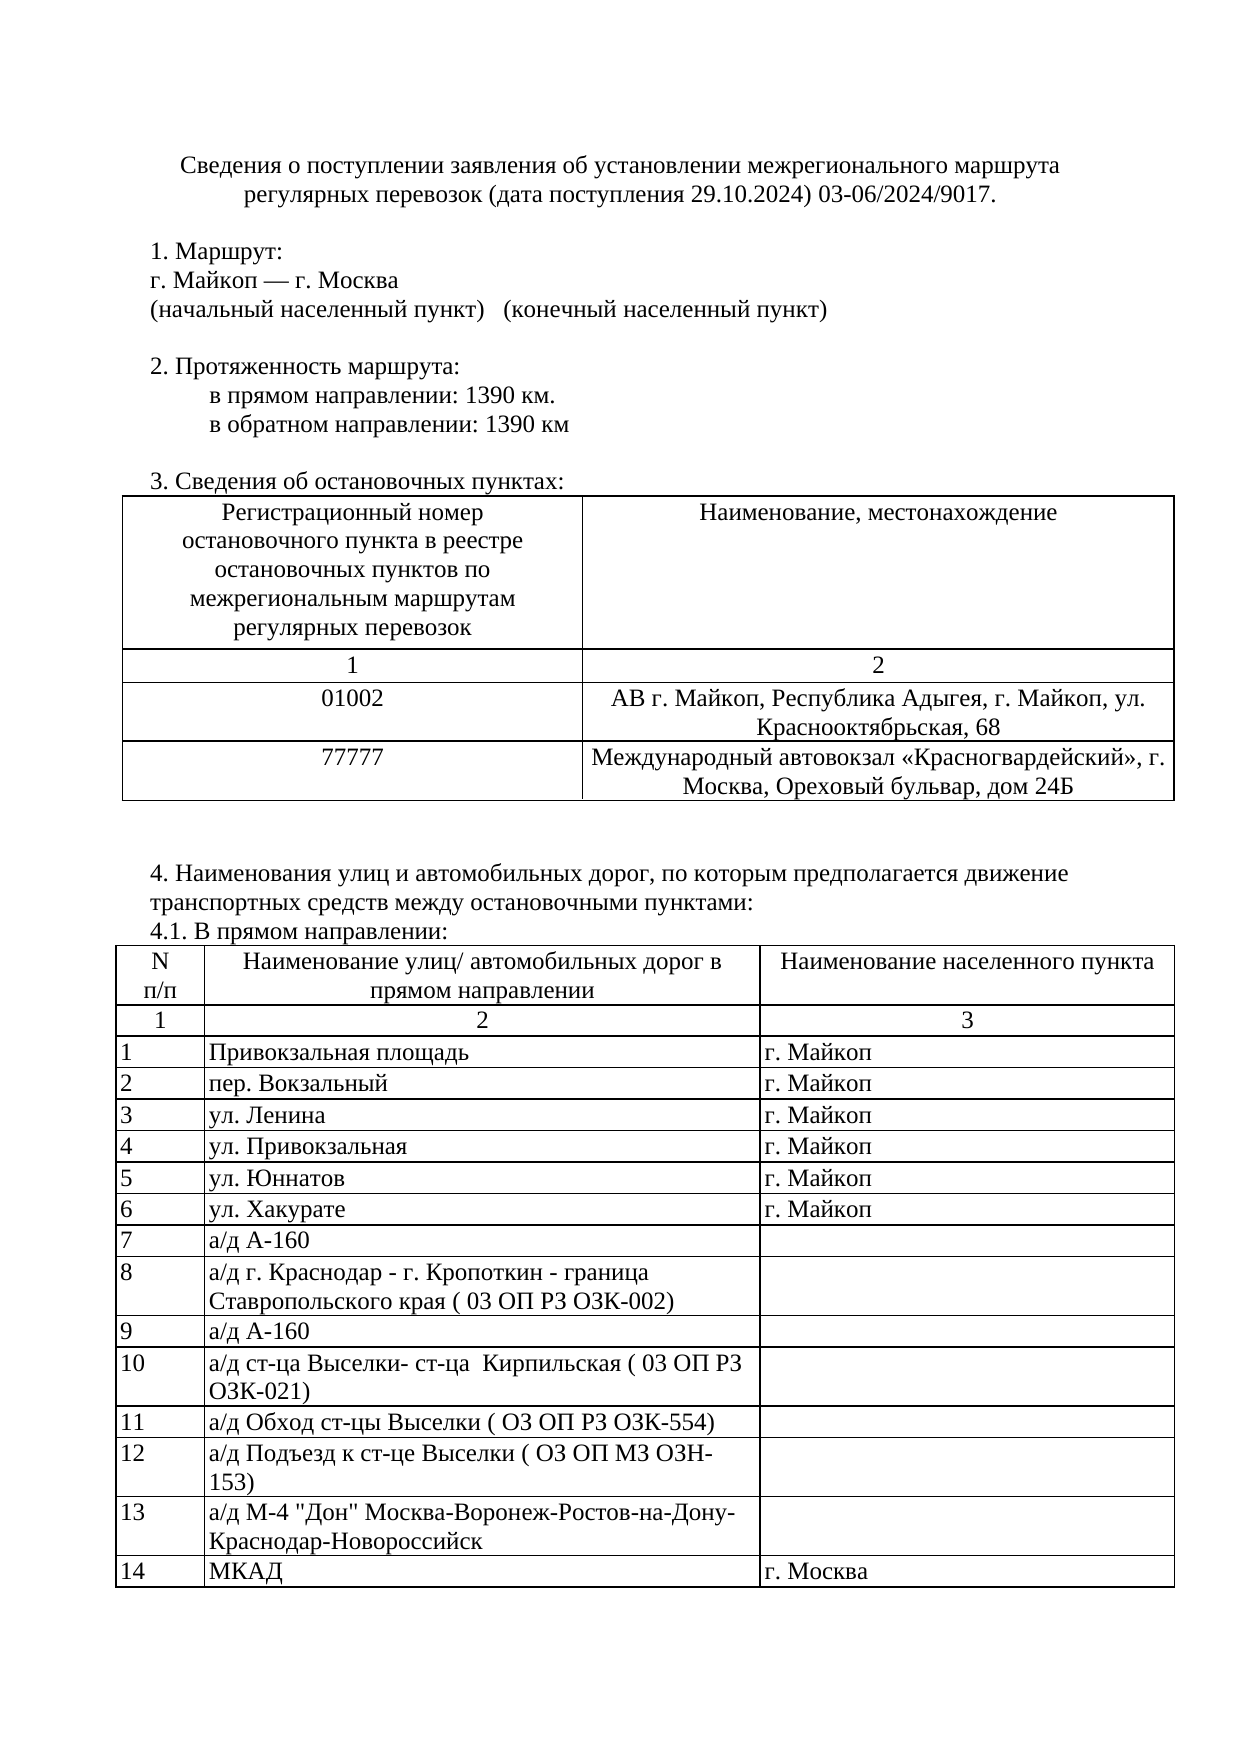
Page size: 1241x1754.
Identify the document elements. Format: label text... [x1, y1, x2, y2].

table_cell [761, 1257, 1174, 1314]
table_cell г. Майкоп [761, 1037, 1174, 1067]
table_cell 5 [117, 1163, 204, 1193]
table_cell а/д г. Краснодар - г. Кропоткин - граница Ставропольского края ( 03 ОП РЗ ОЗК-002) [205, 1257, 759, 1314]
table_cell 8 [117, 1257, 204, 1314]
text 3. Сведения об остановочных пунктах: [150, 466, 1090, 495]
table_cell 77777 [123, 742, 582, 799]
table_cell 1 [123, 650, 582, 681]
table_cell г. Майкоп [761, 1131, 1174, 1161]
table_cell пер. Вокзальный [205, 1068, 759, 1098]
text Сведения о поступлении заявления об установлении межрегионального маршрута регулярных перевозок (дата поступления 29.10.2024) 03-06/2024/9017. [150, 150, 1090, 207]
table_cell 9 [117, 1316, 204, 1346]
table_cell [761, 1226, 1174, 1256]
table_cell АВ г. Майкоп, Республика Адыгея, г. Майкоп, ул. Краснооктябрьская, 68 [583, 683, 1173, 740]
table_cell г. Майкоп [761, 1068, 1174, 1098]
table_cell г. Майкоп [761, 1163, 1174, 1193]
table_cell 14 [117, 1556, 204, 1586]
table_cell МКАД [205, 1556, 759, 1586]
table_cell г. Майкоп [761, 1100, 1174, 1130]
table_cell [761, 1497, 1174, 1555]
table_cell 6 [117, 1194, 204, 1224]
table_cell 3 [761, 1006, 1174, 1035]
table_header N п/п [117, 946, 204, 1004]
table_header Наименование улиц/ автомобильных дорог в прямом направлении [205, 946, 759, 1004]
text г. Майкоп — г. Москва [150, 265, 1090, 294]
table_cell 12 [117, 1438, 204, 1496]
table_cell 7 [117, 1226, 204, 1256]
text (начальный населенный пункт) (конечный населенный пункт) [150, 294, 1090, 322]
text 1. Маршрут: [150, 236, 1090, 265]
table_header Наименование населенного пункта [761, 946, 1174, 1004]
table_cell 1 [117, 1006, 204, 1035]
table_cell 4 [117, 1131, 204, 1161]
table_cell Привокзальная площадь [205, 1037, 759, 1067]
table_cell а/д ст-ца Выселки- ст-ца Кирпильская ( 03 ОП РЗ ОЗК-021) [205, 1348, 759, 1405]
table_cell 3 [117, 1100, 204, 1130]
text 4. Наименования улиц и автомобильных дорог, по которым предполагается движение транспортных средств между остановочными пунктами: [150, 858, 1090, 916]
table_cell а/д М-4 "Дон" Москва-Воронеж-Ростов-на-Дону-Краснодар-Новороссийск [205, 1497, 759, 1555]
table_cell ул. Хакурате [205, 1194, 759, 1224]
table_cell ул. Ленина [205, 1100, 759, 1130]
table_cell г. Москва [761, 1556, 1174, 1586]
text 4.1. В прямом направлении: [150, 916, 1090, 945]
table_cell 2 [117, 1068, 204, 1098]
table_cell 2 [205, 1006, 759, 1035]
table_cell г. Майкоп [761, 1194, 1174, 1224]
text 2. Протяженность маршрута: [150, 351, 1090, 380]
table_header Регистрационный номер остановочного пункта в реестре остановочных пунктов по межрегиональным маршрутам регулярных перевозок [123, 497, 582, 648]
table_cell Международный автовокзал «Красногвардейский», г. Москва, Ореховый бульвар, дом 24Б [583, 742, 1173, 799]
table_cell а/д Обход ст-цы Выселки ( ОЗ ОП РЗ ОЗК-554) [205, 1407, 759, 1437]
table_cell а/д А-160 [205, 1316, 759, 1346]
table_cell а/д А-160 [205, 1226, 759, 1256]
table_cell [761, 1316, 1174, 1346]
table_cell 10 [117, 1348, 204, 1405]
text в прямом направлении: 1390 км. [150, 380, 1090, 409]
table_cell [761, 1407, 1174, 1437]
table_cell 01002 [123, 683, 582, 740]
table_cell а/д Подъезд к ст-це Выселки ( ОЗ ОП МЗ ОЗН-153) [205, 1438, 759, 1496]
table_cell 11 [117, 1407, 204, 1437]
table_cell [761, 1348, 1174, 1405]
table_cell ул. Юннатов [205, 1163, 759, 1193]
table_header Наименование, местонахождение [583, 497, 1173, 648]
table_cell 13 [117, 1497, 204, 1555]
table_cell ул. Привокзальная [205, 1131, 759, 1161]
table_cell 1 [117, 1037, 204, 1067]
text в обратном направлении: 1390 км [150, 409, 1090, 437]
table_cell 2 [583, 650, 1173, 681]
table_cell [761, 1438, 1174, 1496]
